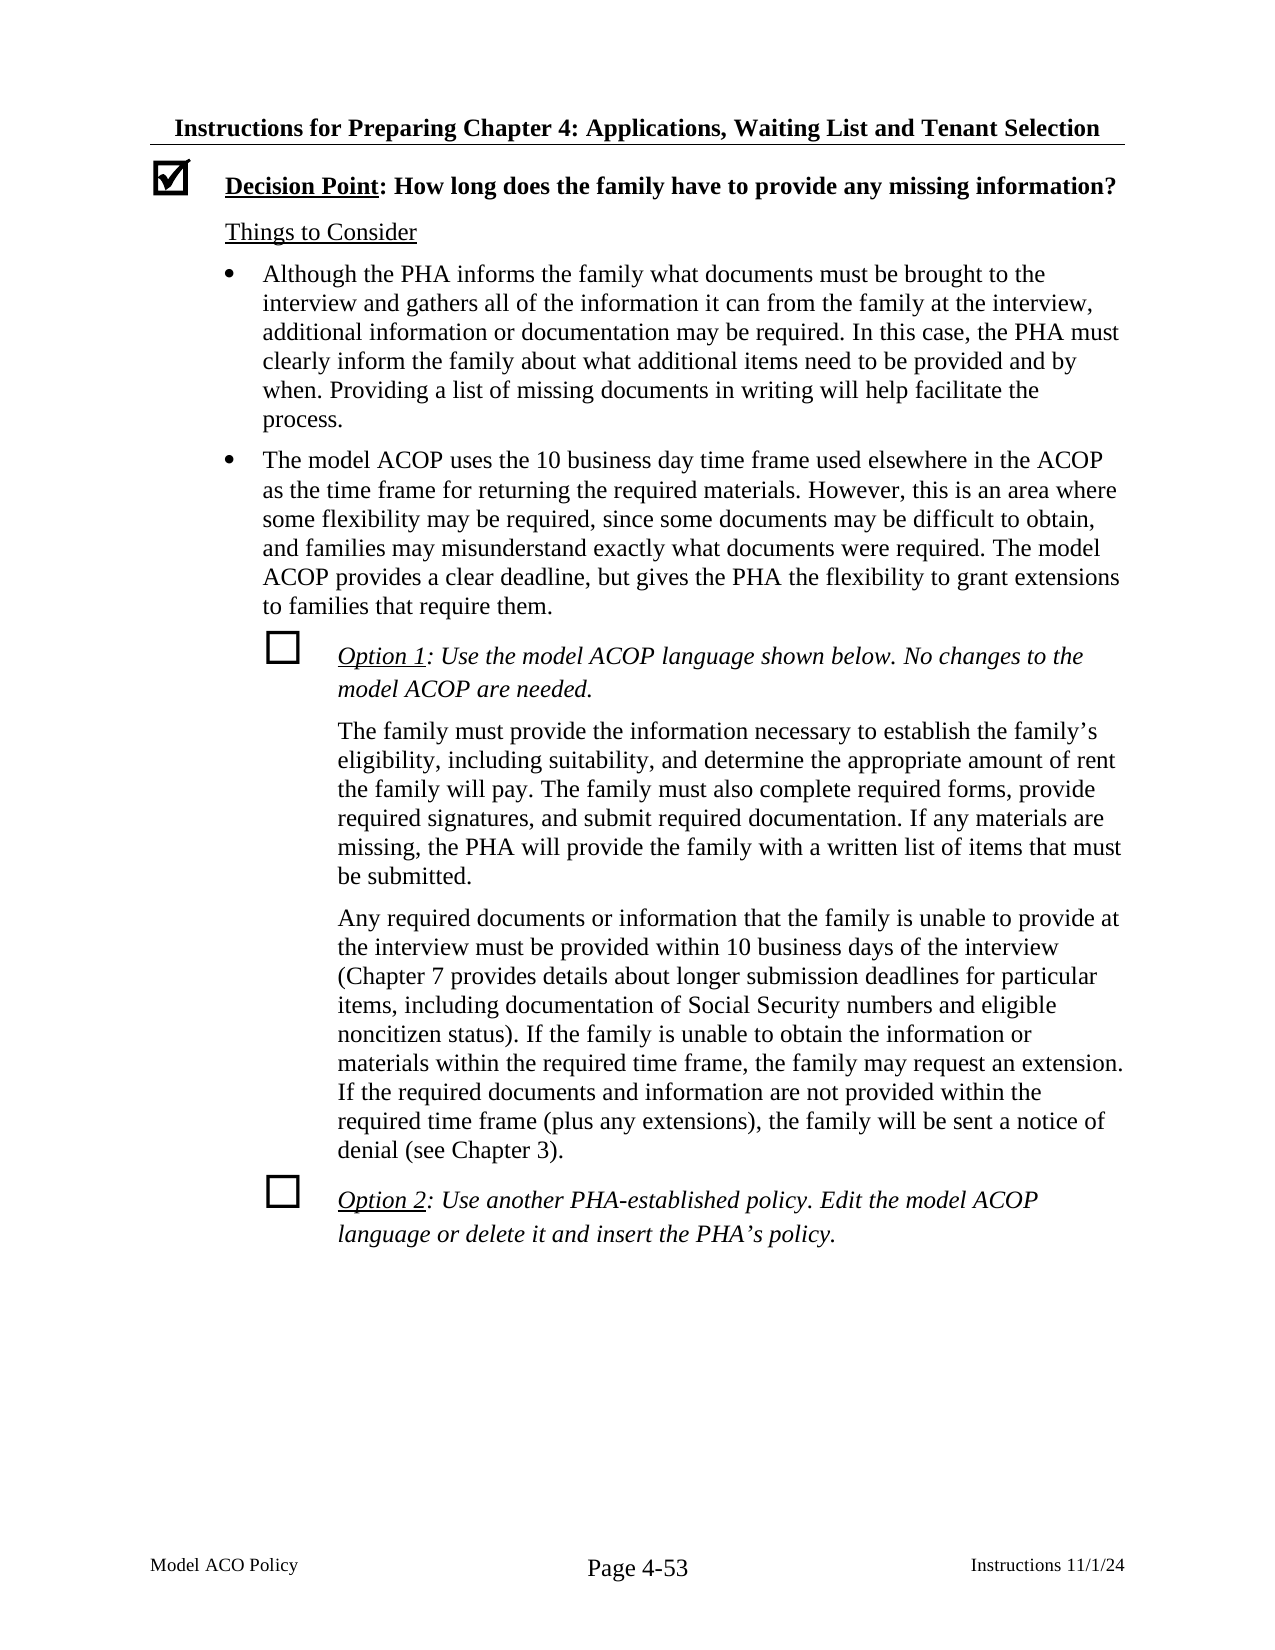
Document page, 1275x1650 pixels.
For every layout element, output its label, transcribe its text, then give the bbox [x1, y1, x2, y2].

text Option 2: Use another PHA-established policy. Edit the model ACOP language or delete it and insert the PHA’s policy. [262, 1177, 1125, 1248]
text Option 1: Use the model ACOP language shown below. No changes to the model ACOP are needed. [262, 632, 1125, 703]
text Any required documents or information that the family is unable to provide at the interview must be provided within 10 business days of the interview (Chapter 7 provides details about longer submission deadlines for particular items, including documentation of Social Security numbers and eligible noncitizen status). If the family is unable to obtain the information or materials within the required time frame, the family may request an extension. If the required documents and information are not provided within the required time frame (plus any extensions), the family will be sent a notice of denial (see Chapter 3). [337, 903, 1125, 1164]
text The family must provide the information necessary to establish the family’s eligibility, including suitability, and determine the appropriate amount of rent the family will pay. The family must also complete required forms, provide required signatures, and submit required documentation. If any materials are missing, the PHA will provide the family with a written list of items that must be submitted. [337, 716, 1125, 890]
text Things to Consider [225, 217, 1125, 246]
list Although the PHA informs the family what documents must be brought to the interview and gathers all of the information it can from the family at the interview, additional information or documentation may be required. In this case, the PHA must clearly inform the family about what additional items need to be provided and by when. Providing a list of missing documents in writing will help facilitate the process. [225, 258, 1125, 433]
text Decision Point: How long does the family have to provide any missing information? [150, 162, 1125, 204]
list The model ACOP uses the 10 business day time frame used elsewhere in the ACOP as the time frame for returning the required materials. However, this is an area where some flexibility may be required, since some documents may be difficult to obtain, and families may misunderstand exactly what documents were required. The model ACOP provides a clear deadline, but gives the PHA the flexibility to grant extensions to families that require them. [225, 445, 1125, 620]
